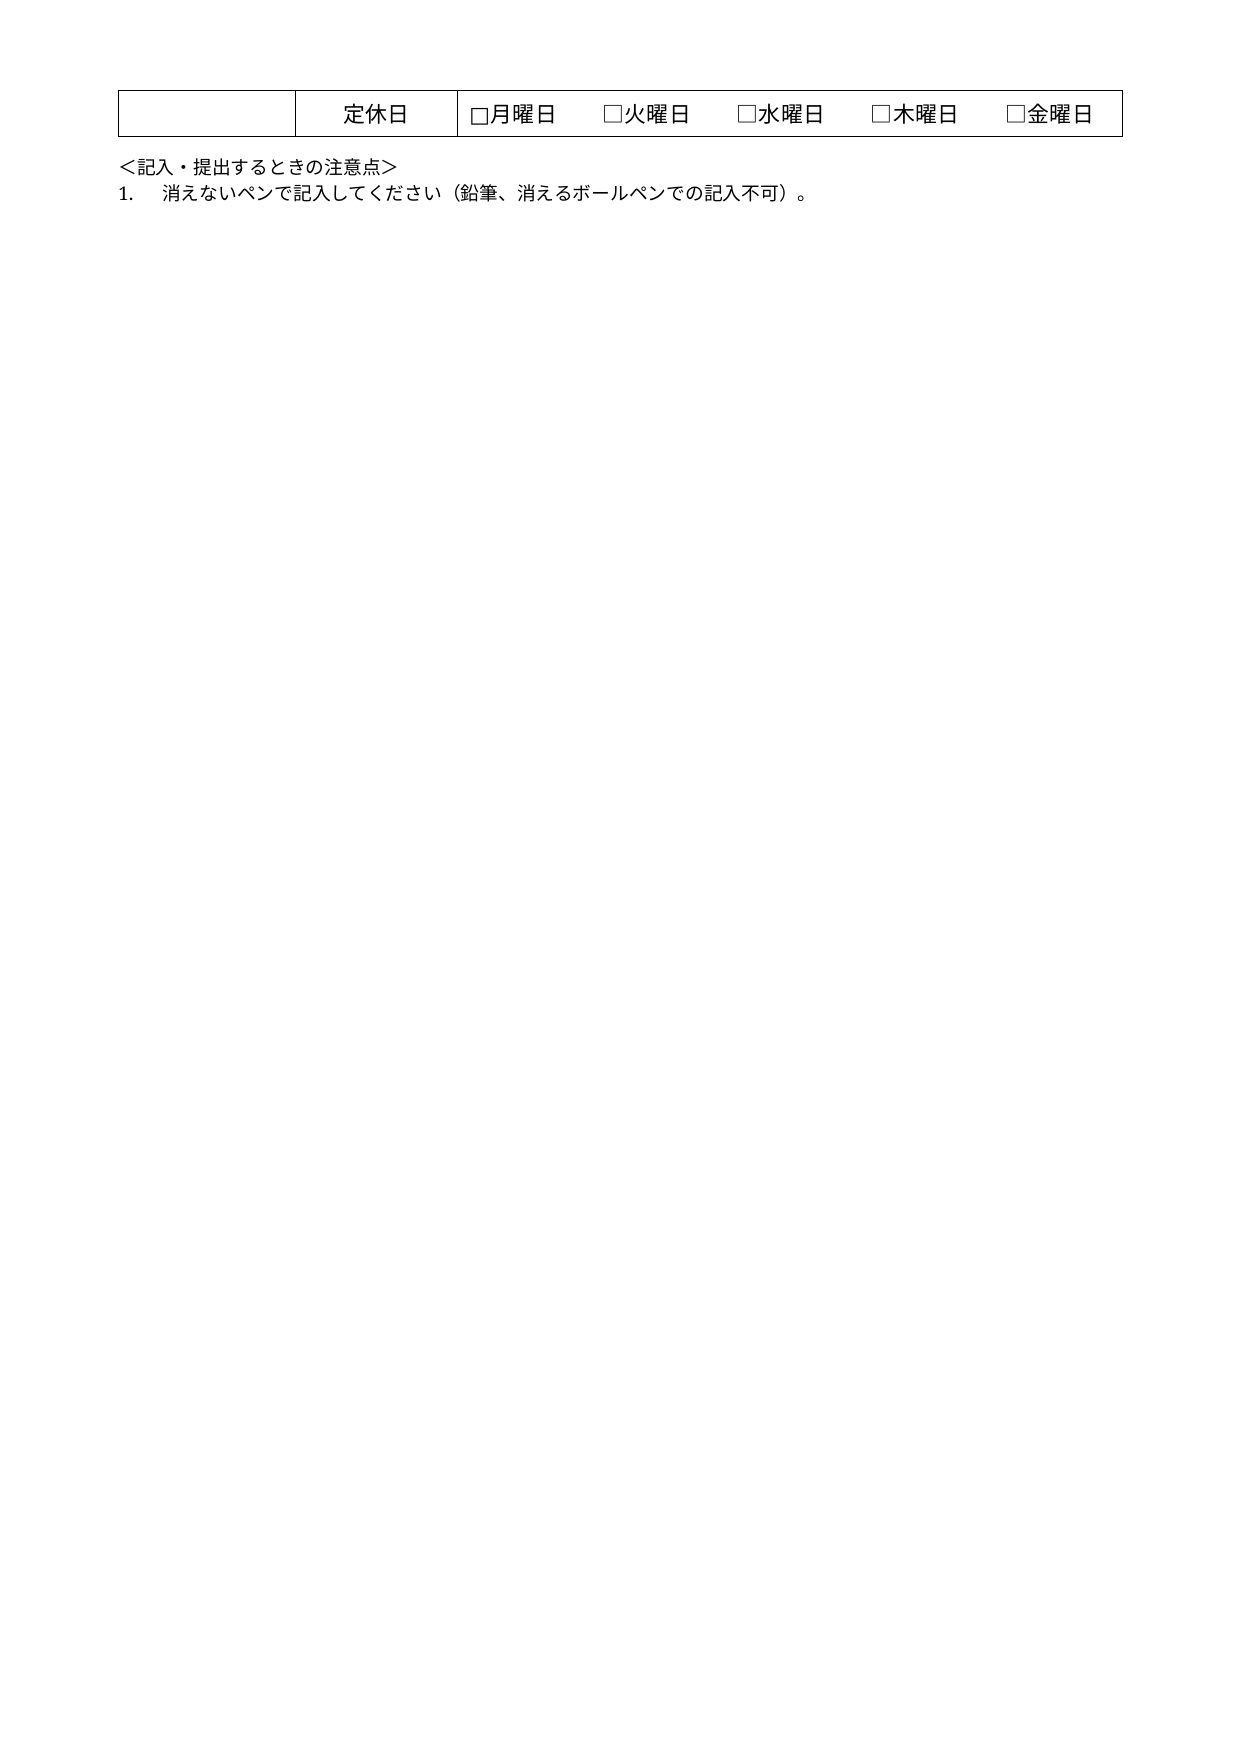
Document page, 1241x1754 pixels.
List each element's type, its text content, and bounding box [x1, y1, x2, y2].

text ＜記入・提出するときの注意点＞ [118, 158, 1122, 178]
list 消えないペンで記入してください（鉛筆、消えるボールペンでの記入不可）。 [118, 178, 1122, 206]
table_cell □月曜日 □火曜日 □水曜日 □木曜日 □金曜日 [458, 91, 1122, 136]
table_cell 定休日 [296, 91, 457, 136]
